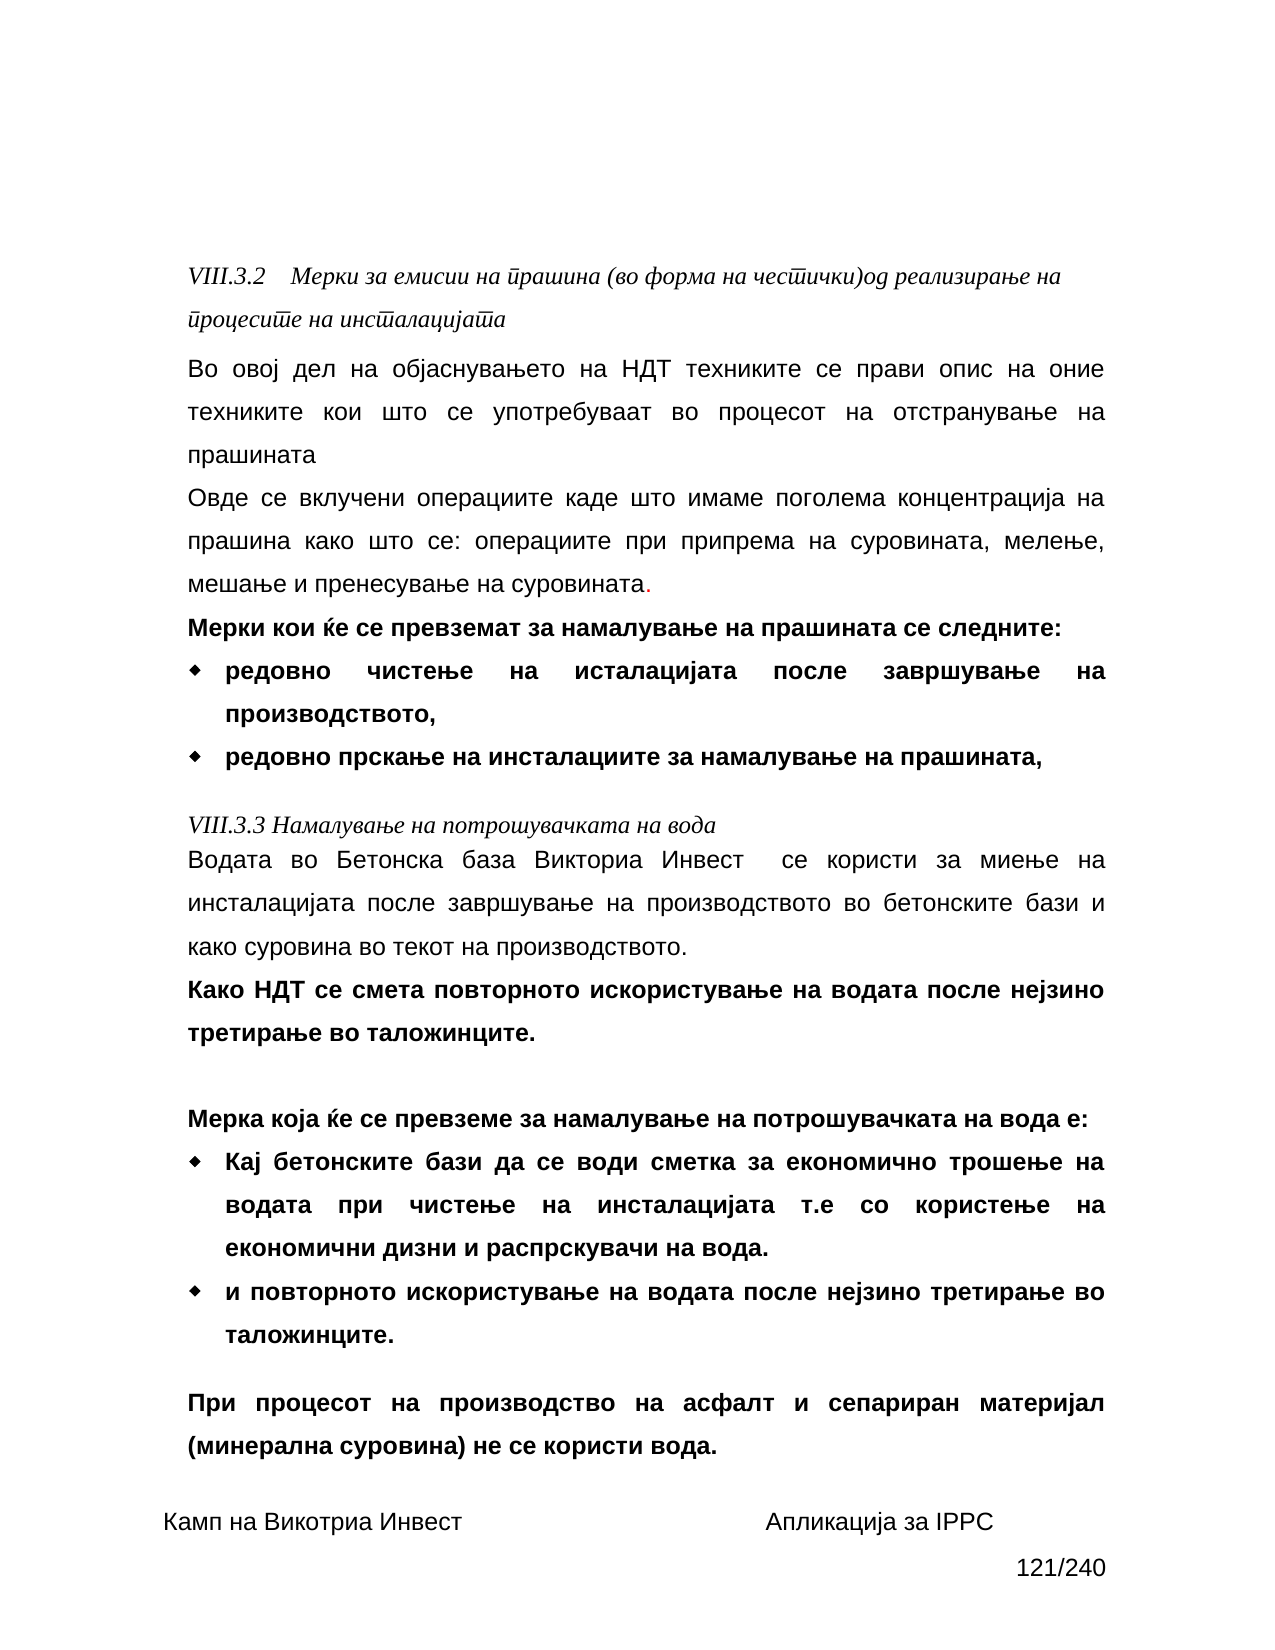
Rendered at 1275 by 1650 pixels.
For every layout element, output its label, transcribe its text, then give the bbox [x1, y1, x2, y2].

subtitle VIII.3.3 Намалување на потрошувачката на вода [187, 810, 1106, 839]
text Како НДТ се смета повторното искористување на водата после нејзино третирање во таложинците. [187, 974, 1106, 1046]
text Мерка која ќе се превземе за намалување на потрошувачката на вода е: [187, 1104, 1106, 1133]
list редовно прскање на инсталациите за намалување на прашината, [187, 742, 1106, 771]
text Водата во Бетонска база Викториа Инвест се користи за миење на инсталацијата после завршување на производството во бетонските бази и како суровина во текот на производството. [187, 845, 1106, 960]
list редовно чистење на исталацијата после завршување на производството, [187, 656, 1106, 728]
list и повторното искористување на водата после нејзино третирање во таложинците. [187, 1277, 1106, 1348]
list Кај бетонските бази да се води сметка за економично трошење на водата при чистење на инсталацијата т.е со користење на економични дизни и распрскувачи на вода. [187, 1147, 1106, 1262]
text Мерки кои ќе се превземат за намалување на прашината се следните: [187, 612, 1106, 641]
text Овде се вклучени операциите каде што имаме поголема концентрација на прашина како што се: операциите при припрема на суровината, мелење, мешање и пренесување на суровината. [187, 483, 1106, 598]
text Во овој дел на објаснувањето на НДТ техниките се прави опис на оние техниките кои што се употребуваат во процесот на отстранување на прашината [187, 354, 1106, 469]
subtitle VIII.3.2 Мерки за емисии на прашина (во форма на честички)од реализирање на процесите на инсталацијата [187, 261, 1106, 333]
text При процесот на производство на асфалт и сепариран материјал (минерална суровина) не се користи вода. [187, 1388, 1106, 1460]
